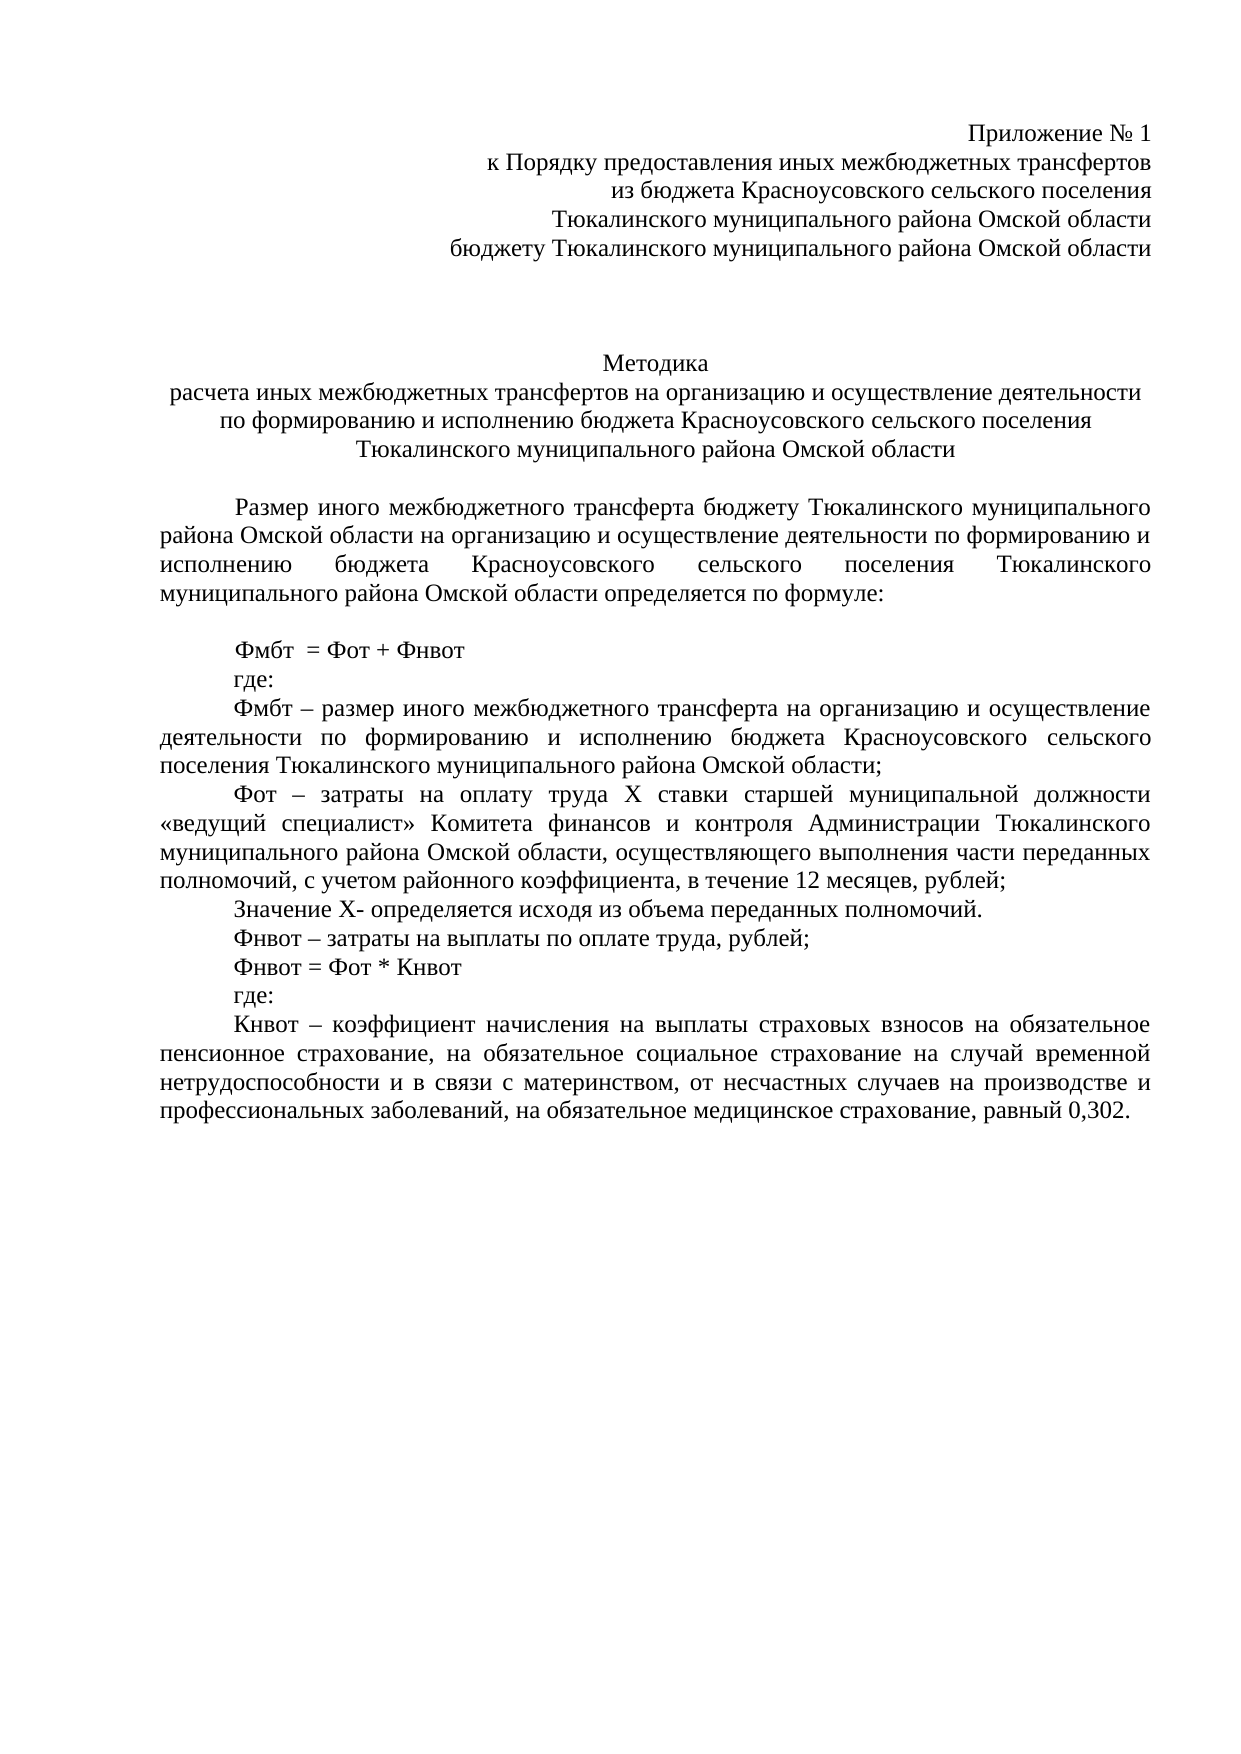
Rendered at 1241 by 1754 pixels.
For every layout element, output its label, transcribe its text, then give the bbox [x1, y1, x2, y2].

text Методика [159, 348, 1152, 377]
text Фмбт – размер иного межбюджетного трансферта на организацию и осуществление деятельности по формированию и исполнению бюджета Красноусовского сельского поселения Тюкалинского муниципального района Омской области; [159, 693, 1152, 779]
text Приложение № 1 [159, 118, 1152, 147]
text Фнвот = Фот * Кнвот [159, 952, 1152, 981]
text где: [159, 981, 1152, 1009]
text Кнвот – коэффициент начисления на выплаты страховых взносов на обязательное пенсионное страхование, на обязательное социальное страхование на случай временной нетрудоспособности и в связи с материнством, от несчастных случаев на производстве и профессиональных заболеваний, на обязательное медицинское страхование, равный 0,302. [159, 1009, 1152, 1124]
text бюджету Тюкалинского муниципального района Омской области [159, 233, 1152, 262]
text Фнвот – затраты на выплаты по оплате труда, рублей; [159, 923, 1152, 952]
text из бюджета Красноусовского сельского поселения [159, 176, 1152, 204]
text Тюкалинского муниципального района Омской области [159, 204, 1152, 233]
text Значение Х- определяется исходя из объема переданных полномочий. [159, 894, 1152, 923]
text расчета иных межбюджетных трансфертов на организацию и осуществление деятельности по формированию и исполнению бюджета Красноусовского сельского поселения Тюкалинского муниципального района Омской области [159, 377, 1152, 463]
text где: [159, 664, 1152, 693]
text к Порядку предоставления иных межбюджетных трансфертов [159, 147, 1152, 176]
text Фот – затраты на оплату труда Х ставки старшей муниципальной должности «ведущий специалист» Комитета финансов и контроля Администрации Тюкалинского муниципального района Омской области, осуществляющего выполнения части переданных полномочий, с учетом районного коэффициента, в течение 12 месяцев, рублей; [159, 779, 1152, 894]
text Фмбт = Фот + Фнвот [159, 636, 1152, 664]
text Размер иного межбюджетного трансферта бюджету Тюкалинского муниципального района Омской области на организацию и осуществление деятельности по формированию и исполнению бюджета Красноусовского сельского поселения Тюкалинского муниципального района Омской области определяется по формуле: [159, 492, 1152, 607]
